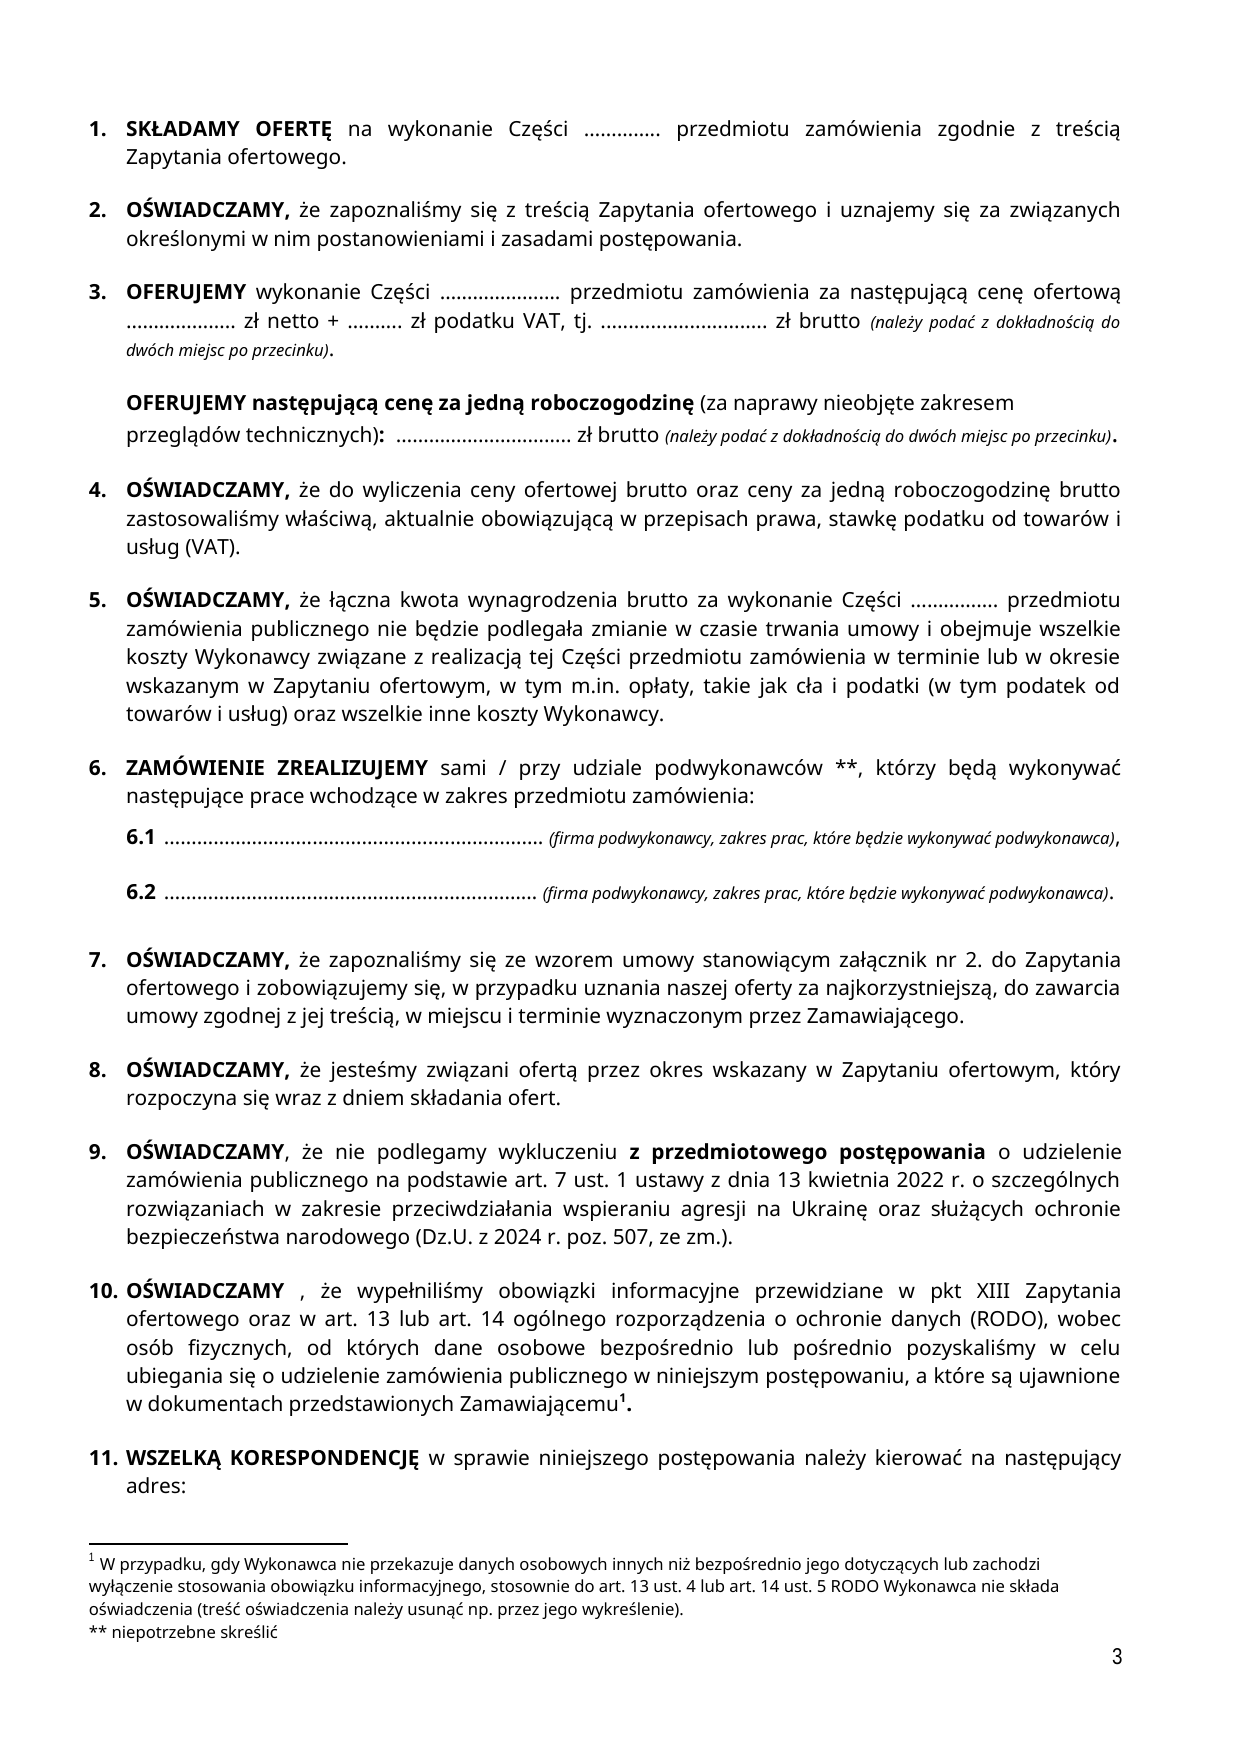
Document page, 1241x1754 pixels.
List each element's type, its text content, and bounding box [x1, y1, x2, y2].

list OŚWIADCZAMY, że do wyliczenia ceny ofertowej brutto oraz ceny za jedną roboczogodzinę brutto zastosowaliśmy właściwą, aktualnie obowiązującą w przepisach prawa, stawkę podatku od towarów i usług (VAT). [89, 475, 1122, 561]
list …………………………………………………..……… (firma podwykonawcy, zakres prac, które będzie wykonywać podwykonawca). [126, 877, 1122, 906]
list ………………………………………........……………. (firma podwykonawcy, zakres prac, które będzie wykonywać podwykonawca), [126, 822, 1122, 851]
list OFERUJEMY wykonanie Części …………………. przedmiotu zamówienia za następującą cenę ofertową ……………….. zł netto + …..….. zł podatku VAT, tj. .............................. zł brutto (należy podać z dokładnością do dwóch miejsc po przecinku). [89, 277, 1122, 363]
list WSZELKĄ KORESPONDENCJĘ w sprawie niniejszego postępowania należy kierować na następujący adres: [89, 1443, 1122, 1500]
list OŚWIADCZAMY, że nie podlegamy wykluczeniu z przedmiotowego postępowania o udzielenie zamówienia publicznego na podstawie art. 7 ust. 1 ustawy z dnia 13 kwietnia 2022 r. o szczególnych rozwiązaniach w zakresie przeciwdziałania wspieraniu agresji na Ukrainę oraz służących ochronie bezpieczeństwa narodowego (Dz.U. z 2024 r. poz. 507, ze zm.). [89, 1137, 1122, 1251]
list OŚWIADCZAMY, że łączna kwota wynagrodzenia brutto za wykonanie Części ……………. przedmiotu zamówienia publicznego nie będzie podlegała zmianie w czasie trwania umowy i obejmuje wszelkie koszty Wykonawcy związane z realizacją tej Części przedmiotu zamówienia w terminie lub w okresie wskazanym w Zapytaniu ofertowym, w tym m.in. opłaty, takie jak cła i podatki (w tym podatek od towarów i usług) oraz wszelkie inne koszty Wykonawcy. [89, 586, 1122, 728]
list OŚWIADCZAMY , że wypełniliśmy obowiązki informacyjne przewidziane w pkt XIII Zapytania ofertowego oraz w art. 13 lub art. 14 ogólnego rozporządzenia o ochronie danych (RODO), wobec osób fizycznych, od których dane osobowe bezpośrednio lub pośrednio pozyskaliśmy w celu ubiegania się o udzielenie zamówienia publicznego w niniejszym postępowaniu, a które są ujawnione w dokumentach przedstawionych Zamawiającemu. [89, 1276, 1122, 1418]
list SKŁADAMY OFERTĘ na wykonanie Części ………….. przedmiotu zamówienia zgodnie z treścią Zapytania ofertowego. [89, 114, 1122, 171]
list OŚWIADCZAMY, że zapoznaliśmy się ze wzorem umowy stanowiącym załącznik nr 2. do Zapytania ofertowego i zobowiązujemy się, w przypadku uznania naszej oferty za najkorzystniejszą, do zawarcia umowy zgodnej z jej treścią, w miejscu i terminie wyznaczonym przez Zamawiającego. [89, 945, 1122, 1030]
list ZAMÓWIENIE ZREALIZUJEMY sami / przy udziale podwykonawców **, którzy będą wykonywać następujące prace wchodzące w zakres przedmiotu zamówienia: [89, 753, 1122, 809]
list Oświadczamy, że zapoznaliśmy się z treścią Zapytania ofertowego i uznajemy się za związanych określonymi w nim postanowieniami i zasadami postępowania. [89, 196, 1122, 252]
list OŚWIADCZAMY, że jesteśmy związani ofertą przez okres wskazany w Zapytaniu ofertowym, który rozpoczyna się wraz z dniem składania ofert. [89, 1055, 1122, 1112]
text OFERUJEMY następującą cenę za jedną roboczogodzinę (za naprawy nieobjęte zakresem przeglądów technicznych): ………………………….. zł brutto (należy podać z dokładnością do dwóch miejsc po przecinku). [126, 388, 1122, 450]
